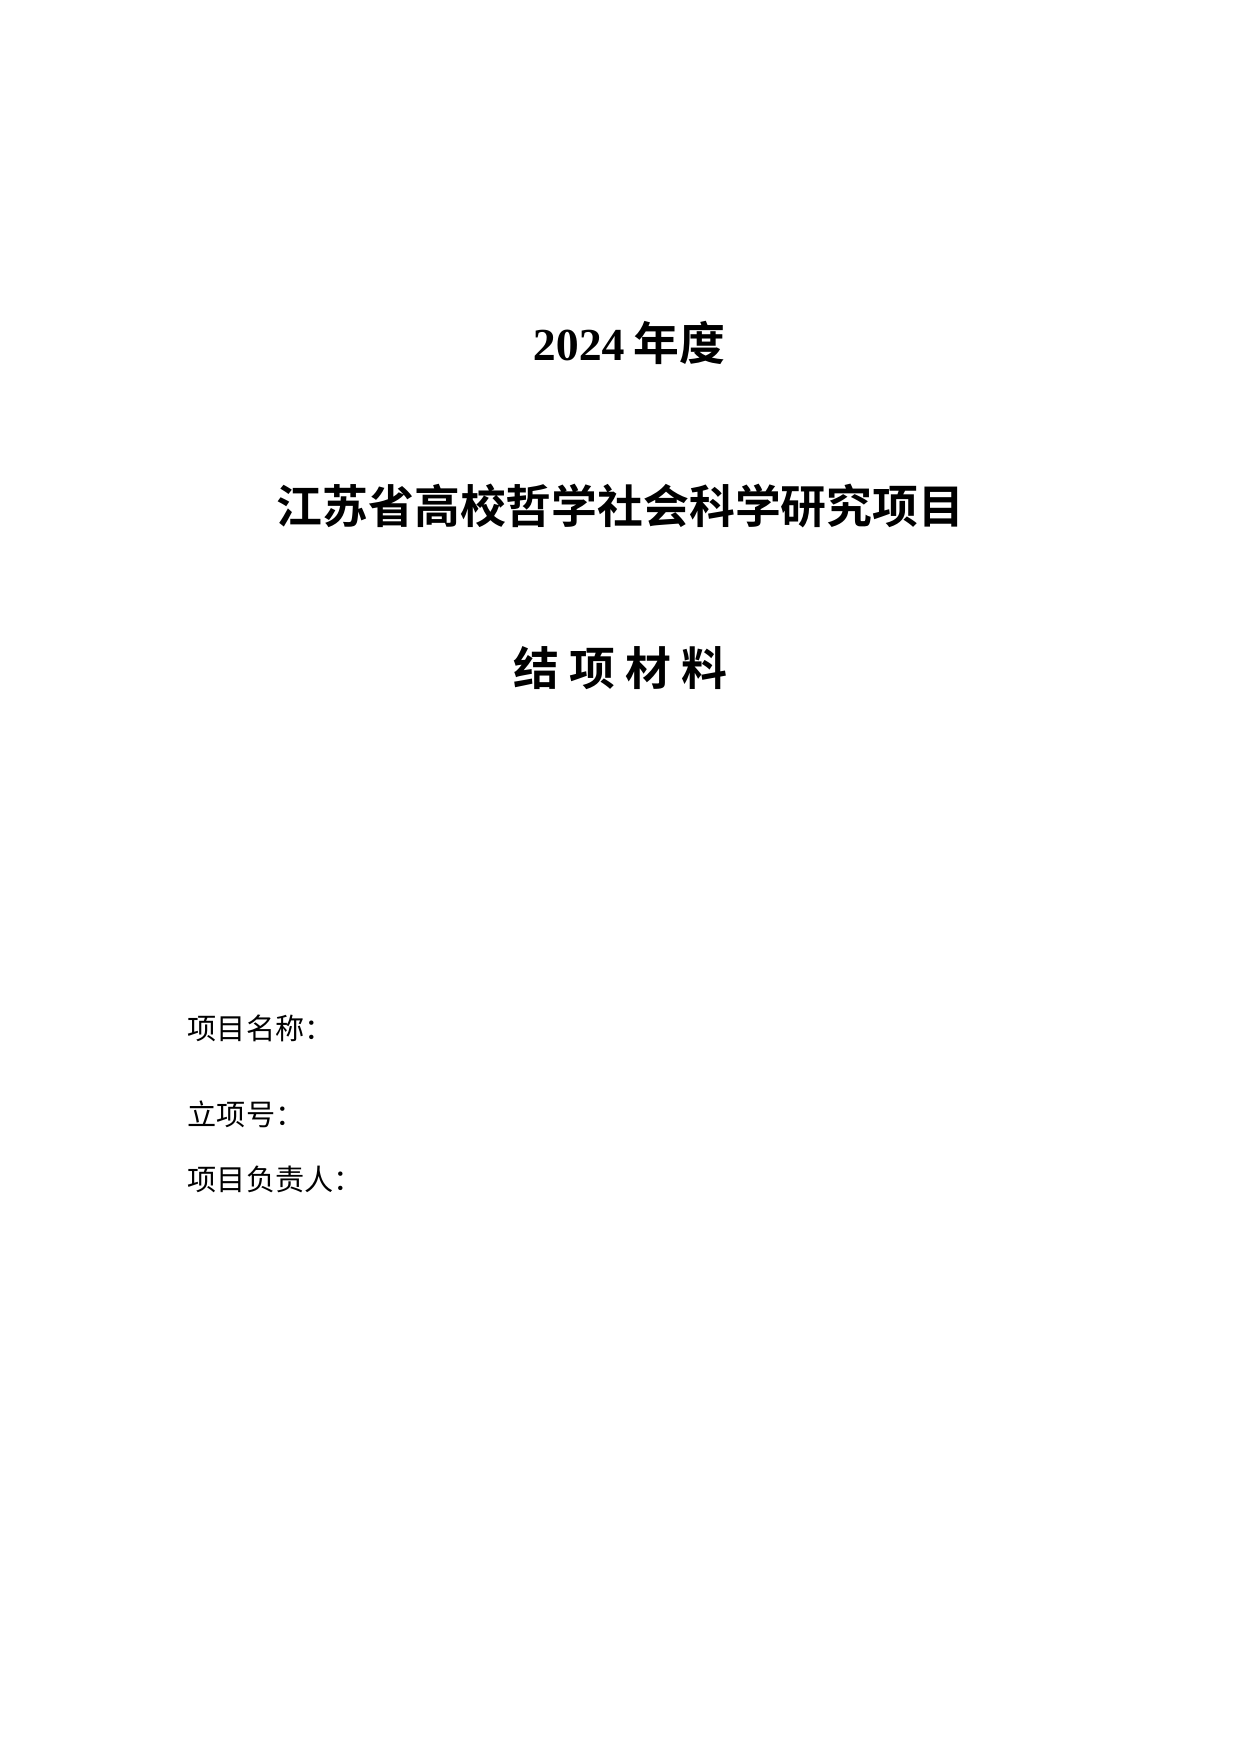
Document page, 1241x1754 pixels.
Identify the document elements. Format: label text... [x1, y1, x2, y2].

text 立项号： [187, 1080, 1053, 1145]
text 江苏省高校哲学社会科学研究项目 [187, 454, 1053, 552]
text 项目负责人： [187, 1145, 1053, 1210]
text 项目名称： [187, 994, 1053, 1059]
text 结 项 材 料 [187, 617, 1053, 714]
text 2024年度 [187, 292, 1053, 389]
